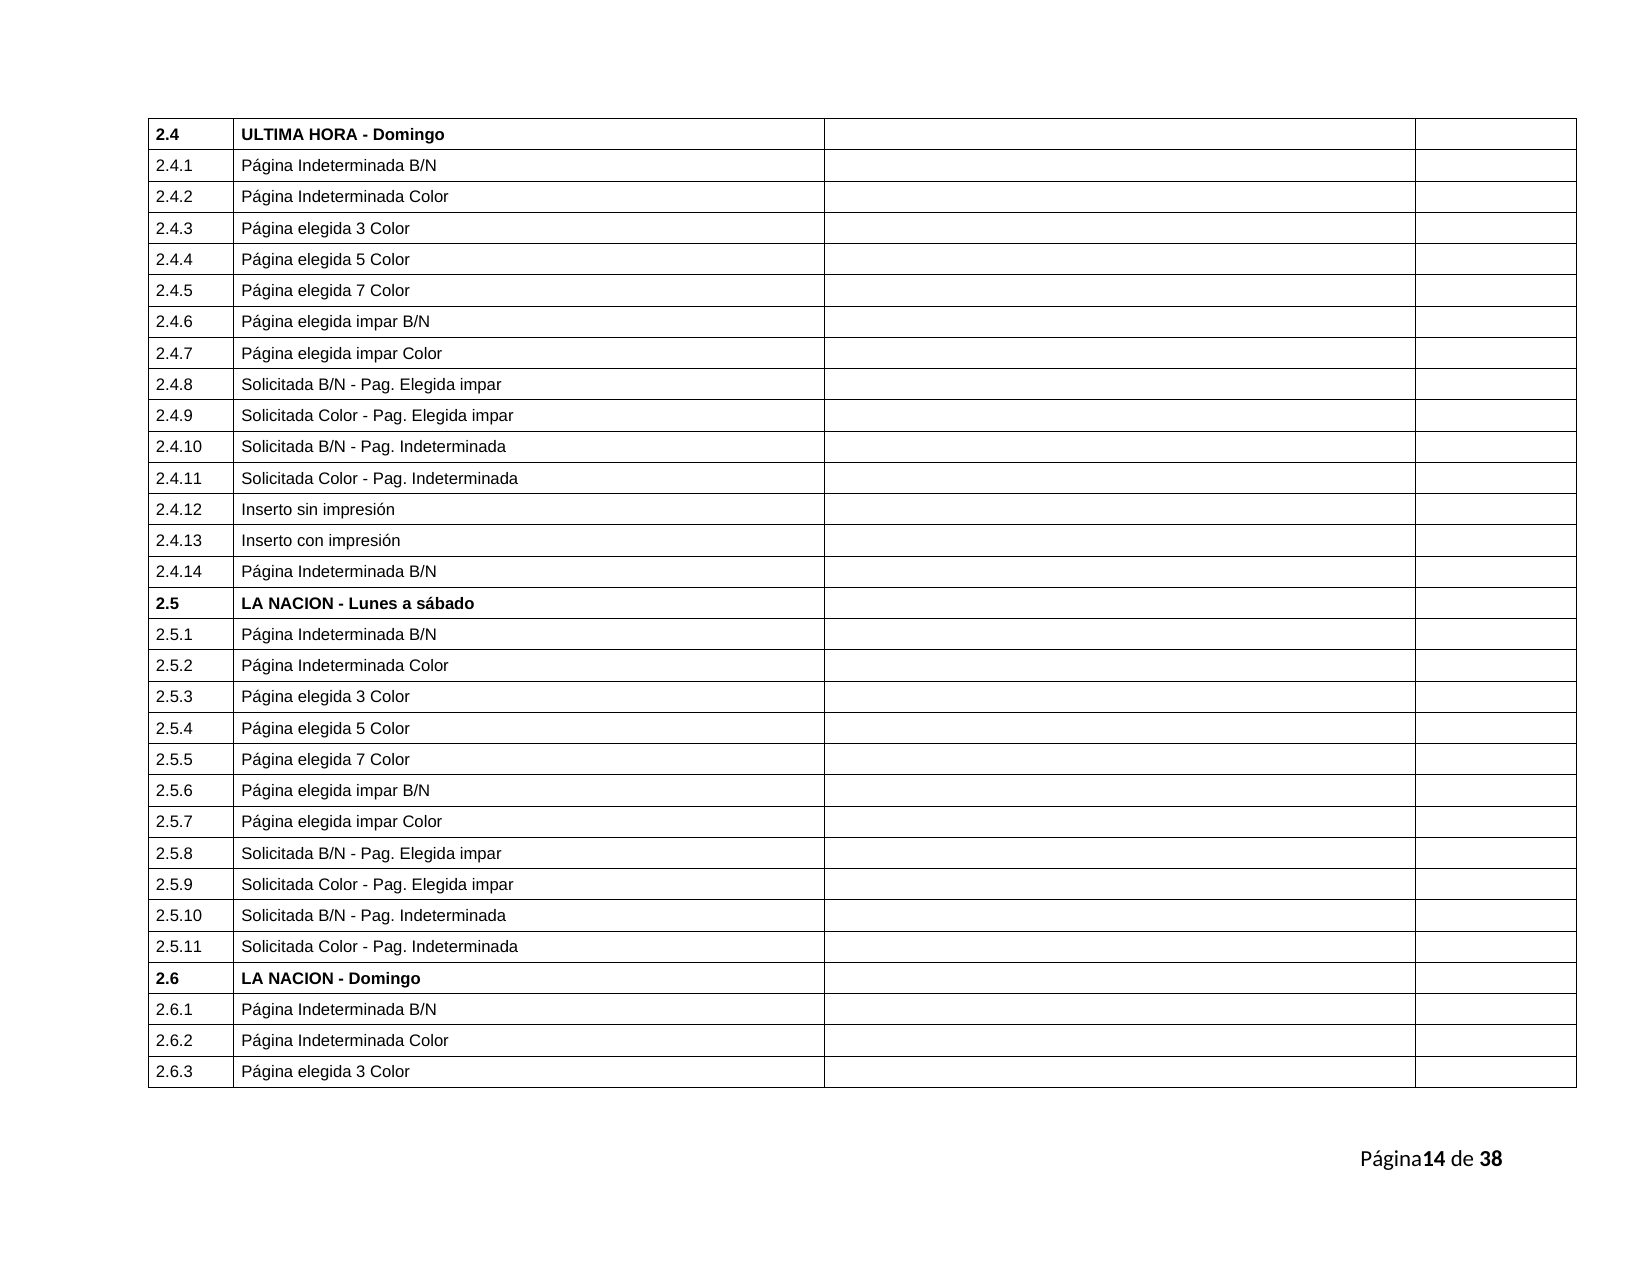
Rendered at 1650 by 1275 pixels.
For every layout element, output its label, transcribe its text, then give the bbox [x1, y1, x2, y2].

table_cell [825, 275, 1415, 306]
table_cell [1416, 307, 1576, 337]
table_cell [1416, 119, 1576, 149]
table_cell 2.5.1 [149, 619, 233, 649]
table_cell Página Indeterminada B/N [234, 619, 824, 649]
table_cell [825, 994, 1415, 1024]
table_cell 2.4.8 [149, 369, 233, 399]
table_cell 2.4.13 [149, 525, 233, 556]
table_cell Inserto con impresión [234, 525, 824, 556]
table_cell 2.5.11 [149, 932, 233, 962]
table_cell [825, 494, 1415, 524]
table_cell Página Indeterminada Color [234, 650, 824, 681]
table_cell [1416, 807, 1576, 837]
table_cell [825, 338, 1415, 368]
table_cell [825, 557, 1415, 587]
table_cell 2.4.7 [149, 338, 233, 368]
table_cell [1416, 994, 1576, 1024]
table_cell [1416, 213, 1576, 243]
table_cell [1416, 494, 1576, 524]
table_cell [1416, 369, 1576, 399]
table_cell 2.4.12 [149, 494, 233, 524]
table_cell [1416, 400, 1576, 431]
table_cell [825, 1025, 1415, 1056]
table_cell [1416, 619, 1576, 649]
table_cell [1416, 775, 1576, 806]
table_cell [825, 150, 1415, 181]
table_cell ULTIMA HORA - Domingo [234, 119, 824, 149]
table_cell [1416, 650, 1576, 681]
table_cell LA NACION - Domingo [234, 963, 824, 993]
table_cell Página Indeterminada Color [234, 182, 824, 212]
table_cell [825, 432, 1415, 462]
table_cell Página Indeterminada B/N [234, 557, 824, 587]
table_cell 2.4.14 [149, 557, 233, 587]
table_cell [825, 932, 1415, 962]
table_cell [825, 807, 1415, 837]
table_cell 2.4.6 [149, 307, 233, 337]
table_cell 2.6.1 [149, 994, 233, 1024]
table_cell [1416, 932, 1576, 962]
table_cell 2.5 [149, 588, 233, 618]
table_cell [825, 650, 1415, 681]
table_cell [1416, 557, 1576, 587]
table_cell [825, 525, 1415, 556]
table_cell Página elegida 5 Color [234, 713, 824, 743]
table_cell Solicitada Color - Pag. Indeterminada [234, 463, 824, 493]
table_cell [825, 869, 1415, 899]
table_cell 2.4.5 [149, 275, 233, 306]
table_cell [825, 588, 1415, 618]
table_cell [1416, 525, 1576, 556]
table_cell 2.5.8 [149, 838, 233, 868]
table_cell 2.6 [149, 963, 233, 993]
table_cell Página elegida 7 Color [234, 744, 824, 774]
table_cell 2.4.2 [149, 182, 233, 212]
table_cell [1416, 338, 1576, 368]
table_cell Página elegida impar B/N [234, 307, 824, 337]
table_cell Página elegida impar Color [234, 338, 824, 368]
table_cell Página elegida 7 Color [234, 275, 824, 306]
table_cell [1416, 182, 1576, 212]
table_cell Página elegida 3 Color [234, 1057, 824, 1087]
table_cell [1416, 1025, 1576, 1056]
table_cell 2.5.2 [149, 650, 233, 681]
table_cell Solicitada B/N - Pag. Indeterminada [234, 900, 824, 931]
table_cell [1416, 963, 1576, 993]
table_cell [825, 744, 1415, 774]
table_cell [1416, 869, 1576, 899]
table_cell 2.5.5 [149, 744, 233, 774]
table_cell [825, 119, 1415, 149]
table_cell 2.5.4 [149, 713, 233, 743]
table_cell [825, 400, 1415, 431]
table_cell [825, 244, 1415, 274]
table_cell 2.5.7 [149, 807, 233, 837]
table_cell Inserto sin impresión [234, 494, 824, 524]
table_cell Solicitada Color - Pag. Elegida impar [234, 869, 824, 899]
table_cell Página elegida impar B/N [234, 775, 824, 806]
table_cell LA NACION - Lunes a sábado [234, 588, 824, 618]
table_cell 2.4.11 [149, 463, 233, 493]
table_cell 2.4.1 [149, 150, 233, 181]
table_cell [1416, 900, 1576, 931]
table_cell Página elegida 3 Color [234, 213, 824, 243]
table_cell [825, 775, 1415, 806]
table_cell 2.4.9 [149, 400, 233, 431]
table_cell [1416, 150, 1576, 181]
table_cell 2.4.3 [149, 213, 233, 243]
table_cell 2.6.3 [149, 1057, 233, 1087]
table_cell 2.4.4 [149, 244, 233, 274]
table_cell 2.4 [149, 119, 233, 149]
table_cell [825, 963, 1415, 993]
table_cell [1416, 1057, 1576, 1087]
table_cell [1416, 588, 1576, 618]
table_cell Página Indeterminada Color [234, 1025, 824, 1056]
table_cell 2.6.2 [149, 1025, 233, 1056]
table_cell Página Indeterminada B/N [234, 994, 824, 1024]
table_cell [825, 182, 1415, 212]
table_cell 2.5.9 [149, 869, 233, 899]
table_cell [1416, 682, 1576, 712]
table_cell [1416, 432, 1576, 462]
table_cell [825, 369, 1415, 399]
table_cell [825, 1057, 1415, 1087]
table_cell [1416, 244, 1576, 274]
table_cell Solicitada B/N - Pag. Indeterminada [234, 432, 824, 462]
table_cell [1416, 713, 1576, 743]
table_cell [825, 463, 1415, 493]
table_cell Página Indeterminada B/N [234, 150, 824, 181]
table_cell [825, 838, 1415, 868]
table_cell [825, 619, 1415, 649]
table_cell [825, 682, 1415, 712]
table_cell [825, 307, 1415, 337]
table_cell Página elegida impar Color [234, 807, 824, 837]
table_cell Solicitada Color - Pag. Indeterminada [234, 932, 824, 962]
table_cell [1416, 275, 1576, 306]
table_cell [825, 213, 1415, 243]
table_cell Página elegida 5 Color [234, 244, 824, 274]
table_cell Página elegida 3 Color [234, 682, 824, 712]
table_cell Solicitada B/N - Pag. Elegida impar [234, 838, 824, 868]
table_cell Solicitada B/N - Pag. Elegida impar [234, 369, 824, 399]
table_cell [1416, 463, 1576, 493]
table_cell Solicitada Color - Pag. Elegida impar [234, 400, 824, 431]
table_cell 2.5.6 [149, 775, 233, 806]
table_cell [825, 713, 1415, 743]
table_cell [825, 900, 1415, 931]
table_cell 2.5.3 [149, 682, 233, 712]
table_cell 2.5.10 [149, 900, 233, 931]
table_cell 2.4.10 [149, 432, 233, 462]
table_cell [1416, 744, 1576, 774]
table_cell [1416, 838, 1576, 868]
